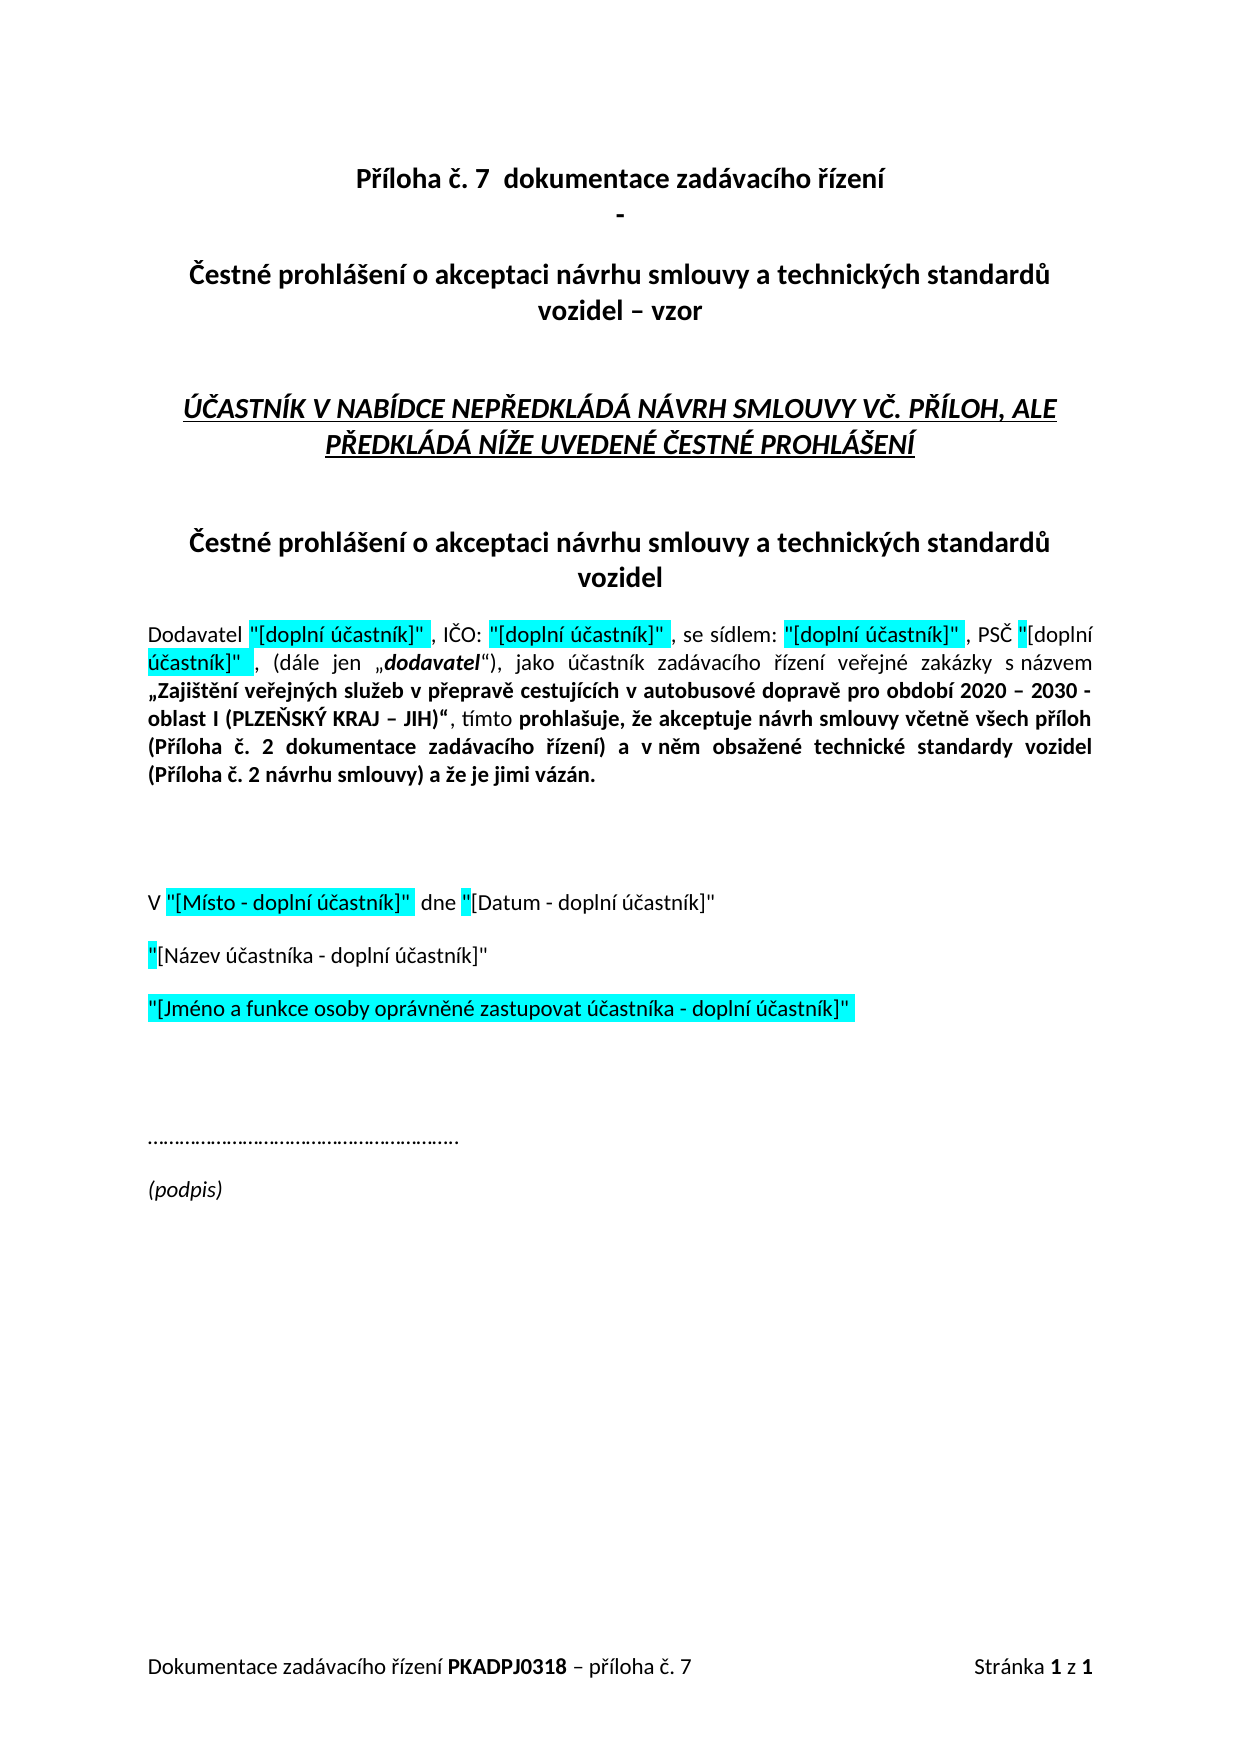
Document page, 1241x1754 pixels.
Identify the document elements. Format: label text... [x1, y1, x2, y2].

text Čestné prohlášení o akceptaci návrhu smlouvy a technických standardů vozidel [148, 524, 1093, 595]
text Čestné prohlášení o akceptaci návrhu smlouvy a technických standardů vozidel – vzor [148, 256, 1093, 328]
text Dodavatel , IČO: , se sídlem: , PSČ , (dále jen „dodavatel“), jako účastník zadávacího řízení veřejné zakázky s názvem „Zajištění veřejných služeb v přepravě cestujících v autobusové dopravě pro období 2020 – 2030 - oblast I (PLZEŇSKÝ KRAJ – JIH)“, tímto prohlašuje, že akceptuje návrh smlouvy včetně všech příloh (Příloha č. 2 dokumentace zadávacího řízení) a v něm obsažené technické standardy vozidel (Příloha č. 2 návrhu smlouvy) a že je jimi vázán. [148, 620, 1093, 788]
text - [148, 196, 1093, 231]
text V dne [148, 888, 166, 916]
text (podpis) [148, 1175, 1093, 1203]
text V dne [415, 888, 461, 916]
text ÚČASTNÍK V NABÍDCE NEPŘEDKLÁDÁ NÁVRH SMLOUVY VČ. PŘÍLOH, ALE PŘEDKLÁDÁ NÍŽE UVEDENÉ ČESTNÉ PROHLÁŠENÍ [148, 390, 1093, 461]
text V dne [471, 888, 1093, 916]
text Příloha č. 7 dokumentace zadávacího řízení [148, 160, 1093, 196]
text ………………………………………………….. [148, 1122, 1093, 1150]
